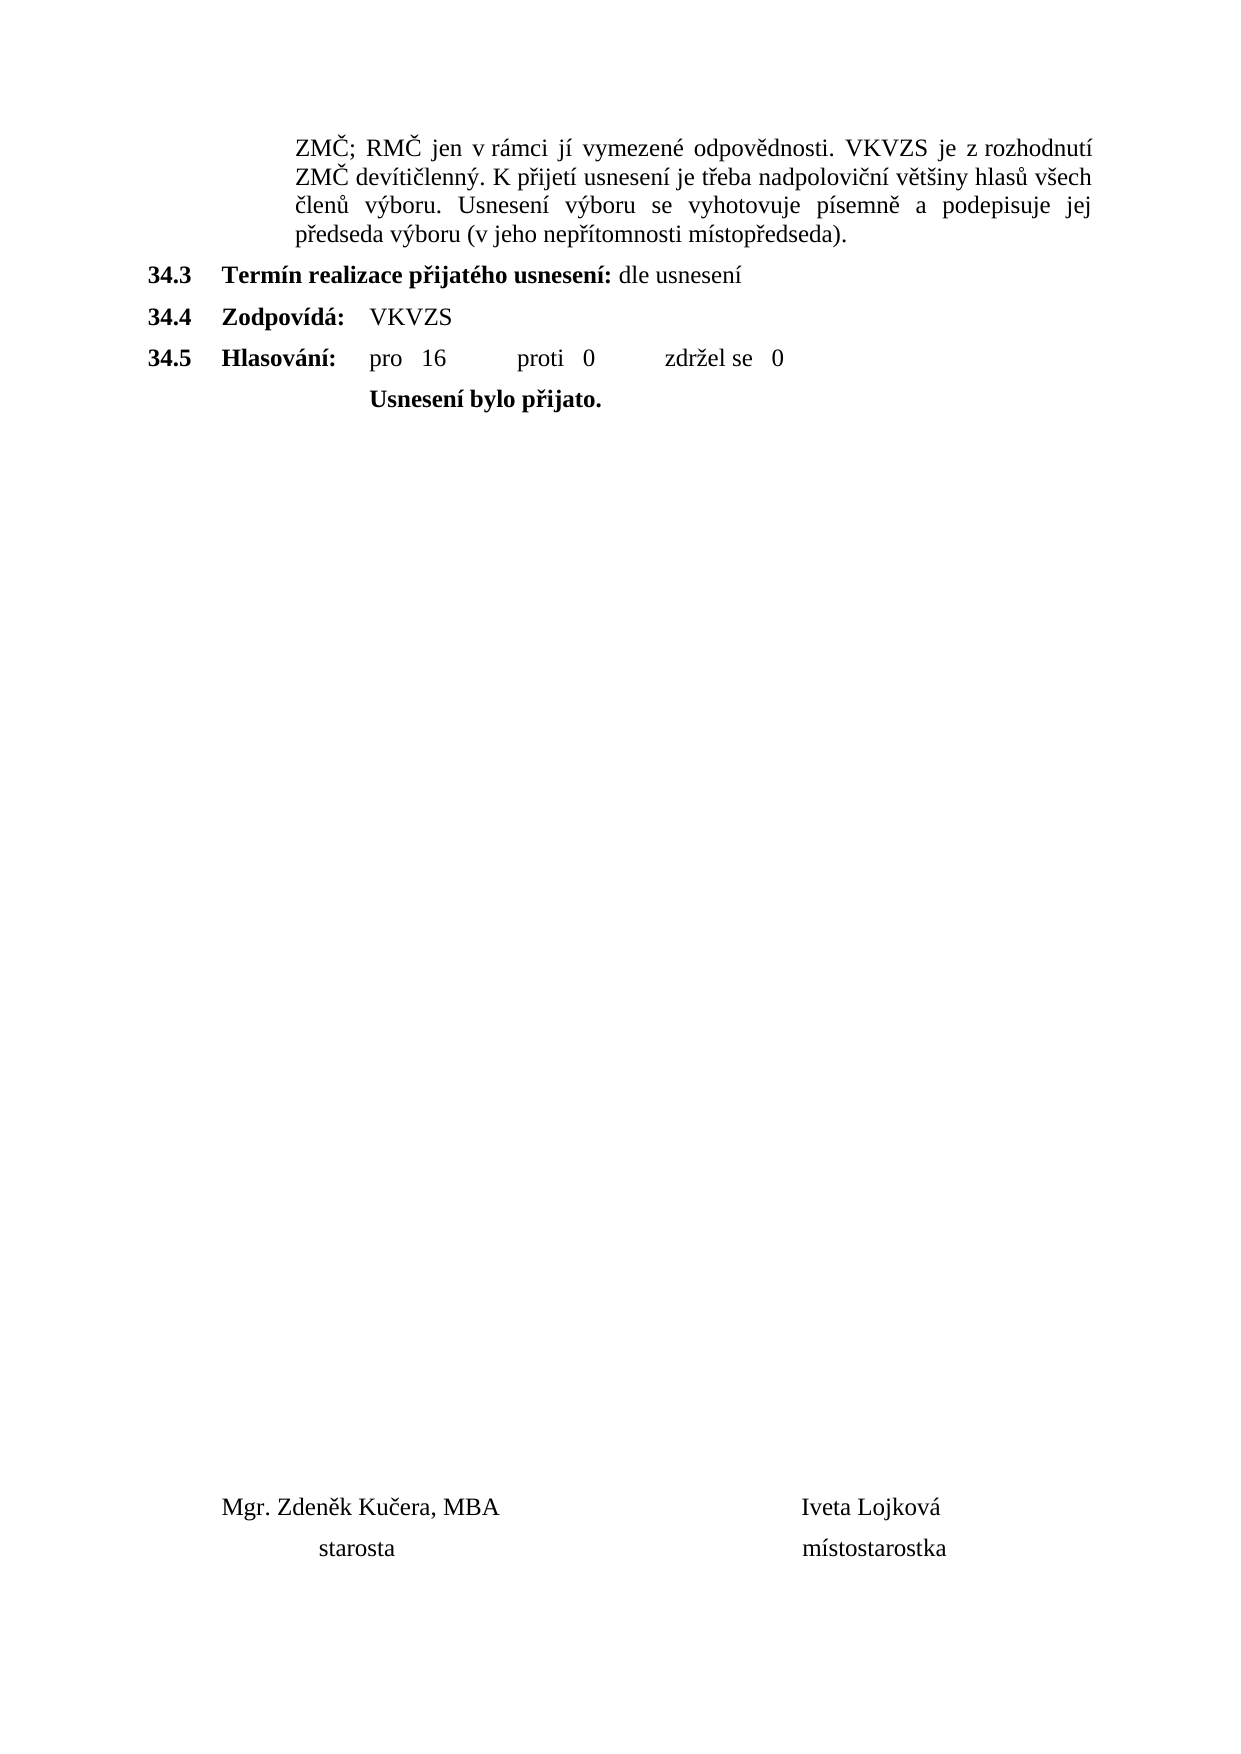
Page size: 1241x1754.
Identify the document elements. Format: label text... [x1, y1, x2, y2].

text starosta místostarostka [162, 1533, 1093, 1562]
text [295, 133, 1093, 248]
text 34.3 Termín realizace přijatého usnesení: dle usnesení [148, 260, 1093, 289]
text 34.4 Zodpovídá: VKVZS [148, 302, 1093, 330]
text 34.5 Hlasování: pro 16 proti 0 zdržel se 0 [148, 343, 1093, 372]
text Mgr. Zdeněk Kučera, MBA Iveta Lojková [148, 1492, 1093, 1520]
text Usnesení bylo přijato. [369, 384, 1093, 413]
